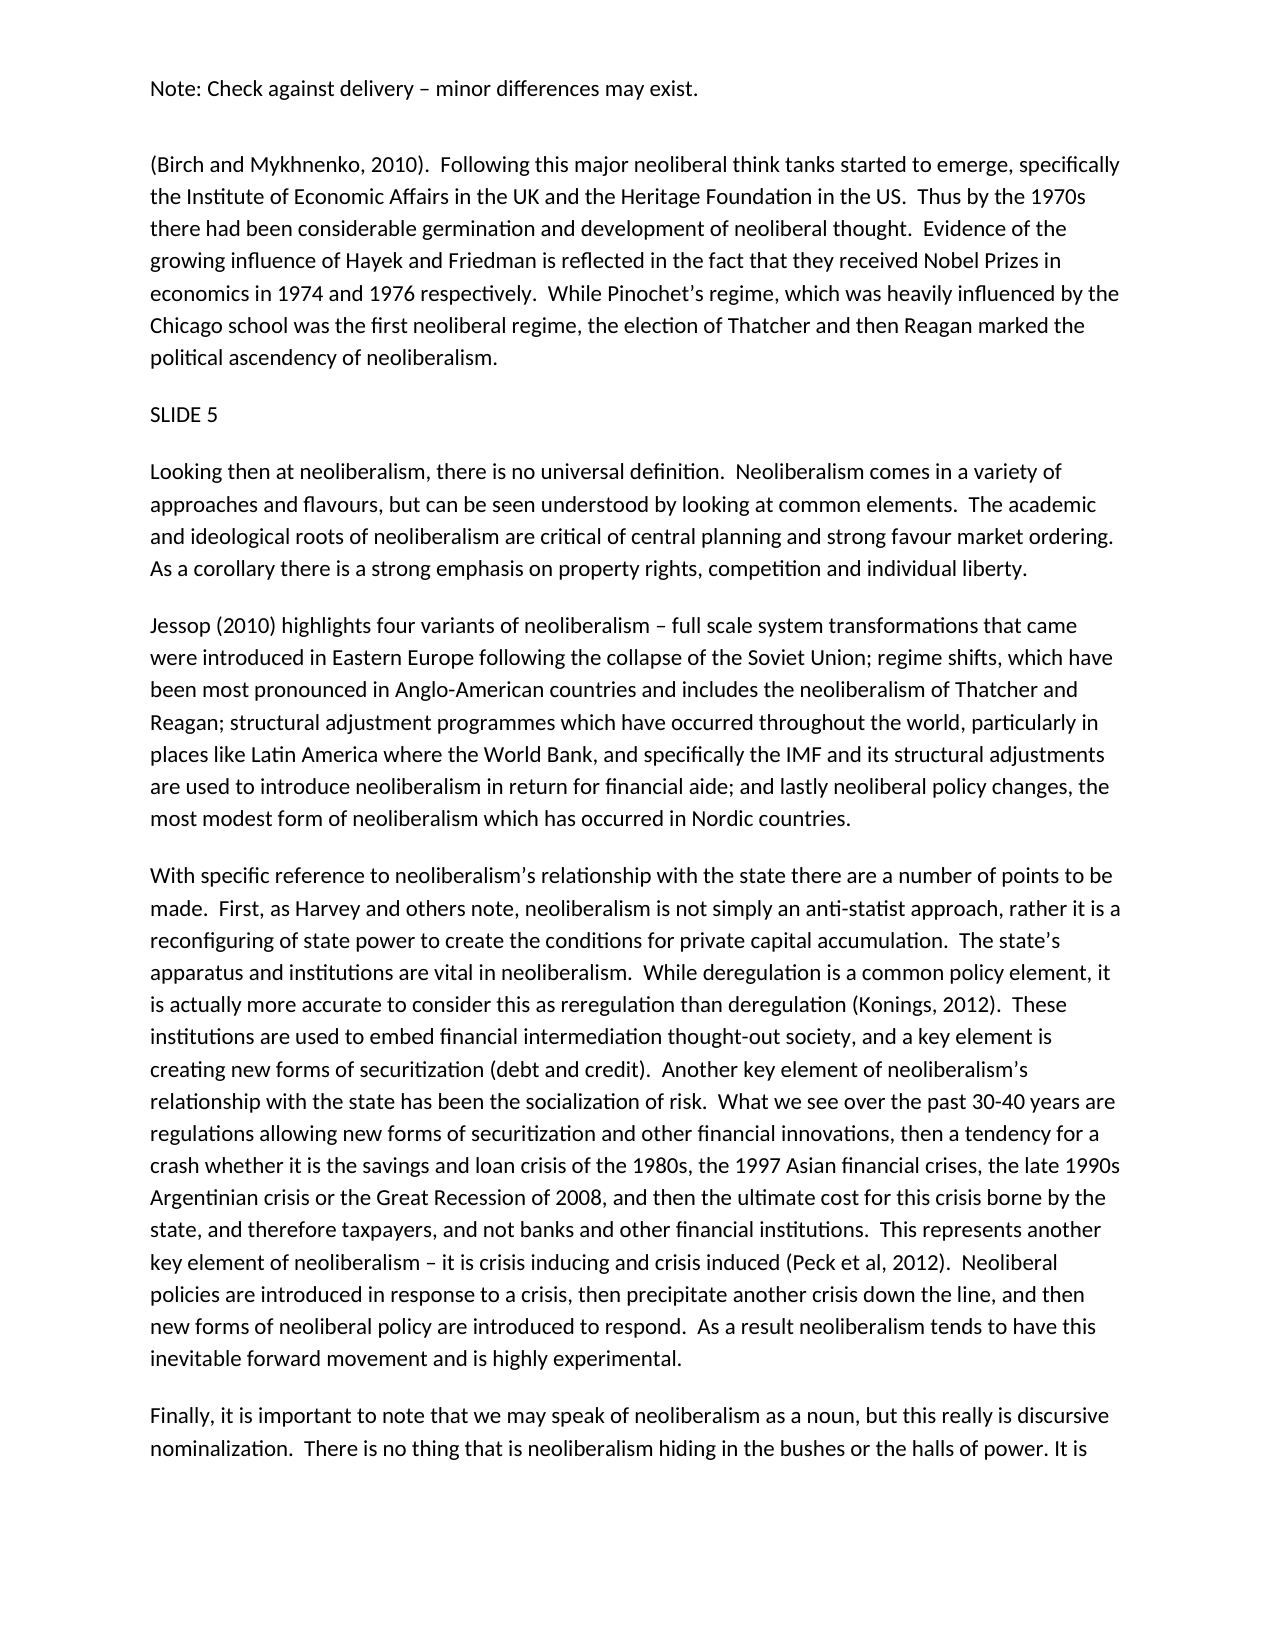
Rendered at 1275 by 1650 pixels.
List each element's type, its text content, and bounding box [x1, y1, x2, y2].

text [150, 150, 1125, 371]
text Looking then at neoliberalism, there is no universal definition. Neoliberalism comes in a variety of approaches and flavours, but can be seen understood by looking at common elements. The academic and ideological roots of neoliberalism are critical of central planning and strong favour market ordering. As a corollary there is a strong emphasis on property rights, competition and individual liberty. [150, 457, 1125, 582]
text Jessop (2010) highlights four variants of neoliberalism – full scale system transformations that came were introduced in Eastern Europe following the collapse of the Soviet Union; regime shifts, which have been most pronounced in Anglo-American countries and includes the neoliberalism of Thatcher and Reagan; structural adjustment programmes which have occurred throughout the world, particularly in places like Latin America where the World Bank, and specifically the IMF and its structural adjustments are used to introduce neoliberalism in return for financial aide; and lastly neoliberal policy changes, the most modest form of neoliberalism which has occurred in Nordic countries. [150, 611, 1125, 832]
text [150, 1402, 1125, 1462]
text With specific reference to neoliberalism’s relationship with the state there are a number of points to be made. First, as Harvey and others note, neoliberalism is not simply an anti-statist approach, rather it is a reconfiguring of state power to create the conditions for private capital accumulation. The state’s apparatus and institutions are vital in neoliberalism. While deregulation is a common policy element, it is actually more accurate to consider this as reregulation than deregulation (Konings, 2012). These institutions are used to embed financial intermediation thought-out society, and a key element is creating new forms of securitization (debt and credit). Another key element of neoliberalism’s relationship with the state has been the socialization of risk. What we see over the past 30-40 years are regulations allowing new forms of securitization and other financial innovations, then a tendency for a crash whether it is the savings and loan crisis of the 1980s, the 1997 Asian financial crises, the late 1990s Argentinian crisis or the Great Recession of 2008, and then the ultimate cost for this crisis borne by the state, and therefore taxpayers, and not banks and other financial institutions. This represents another key element of neoliberalism – it is crisis inducing and crisis induced (Peck et al, 2012). Neoliberal policies are introduced in response to a crisis, then precipitate another crisis down the line, and then new forms of neoliberal policy are introduced to respond. As a result neoliberalism tends to have this inevitable forward movement and is highly experimental. [150, 862, 1125, 1372]
text SLIDE 5 [150, 400, 1125, 428]
